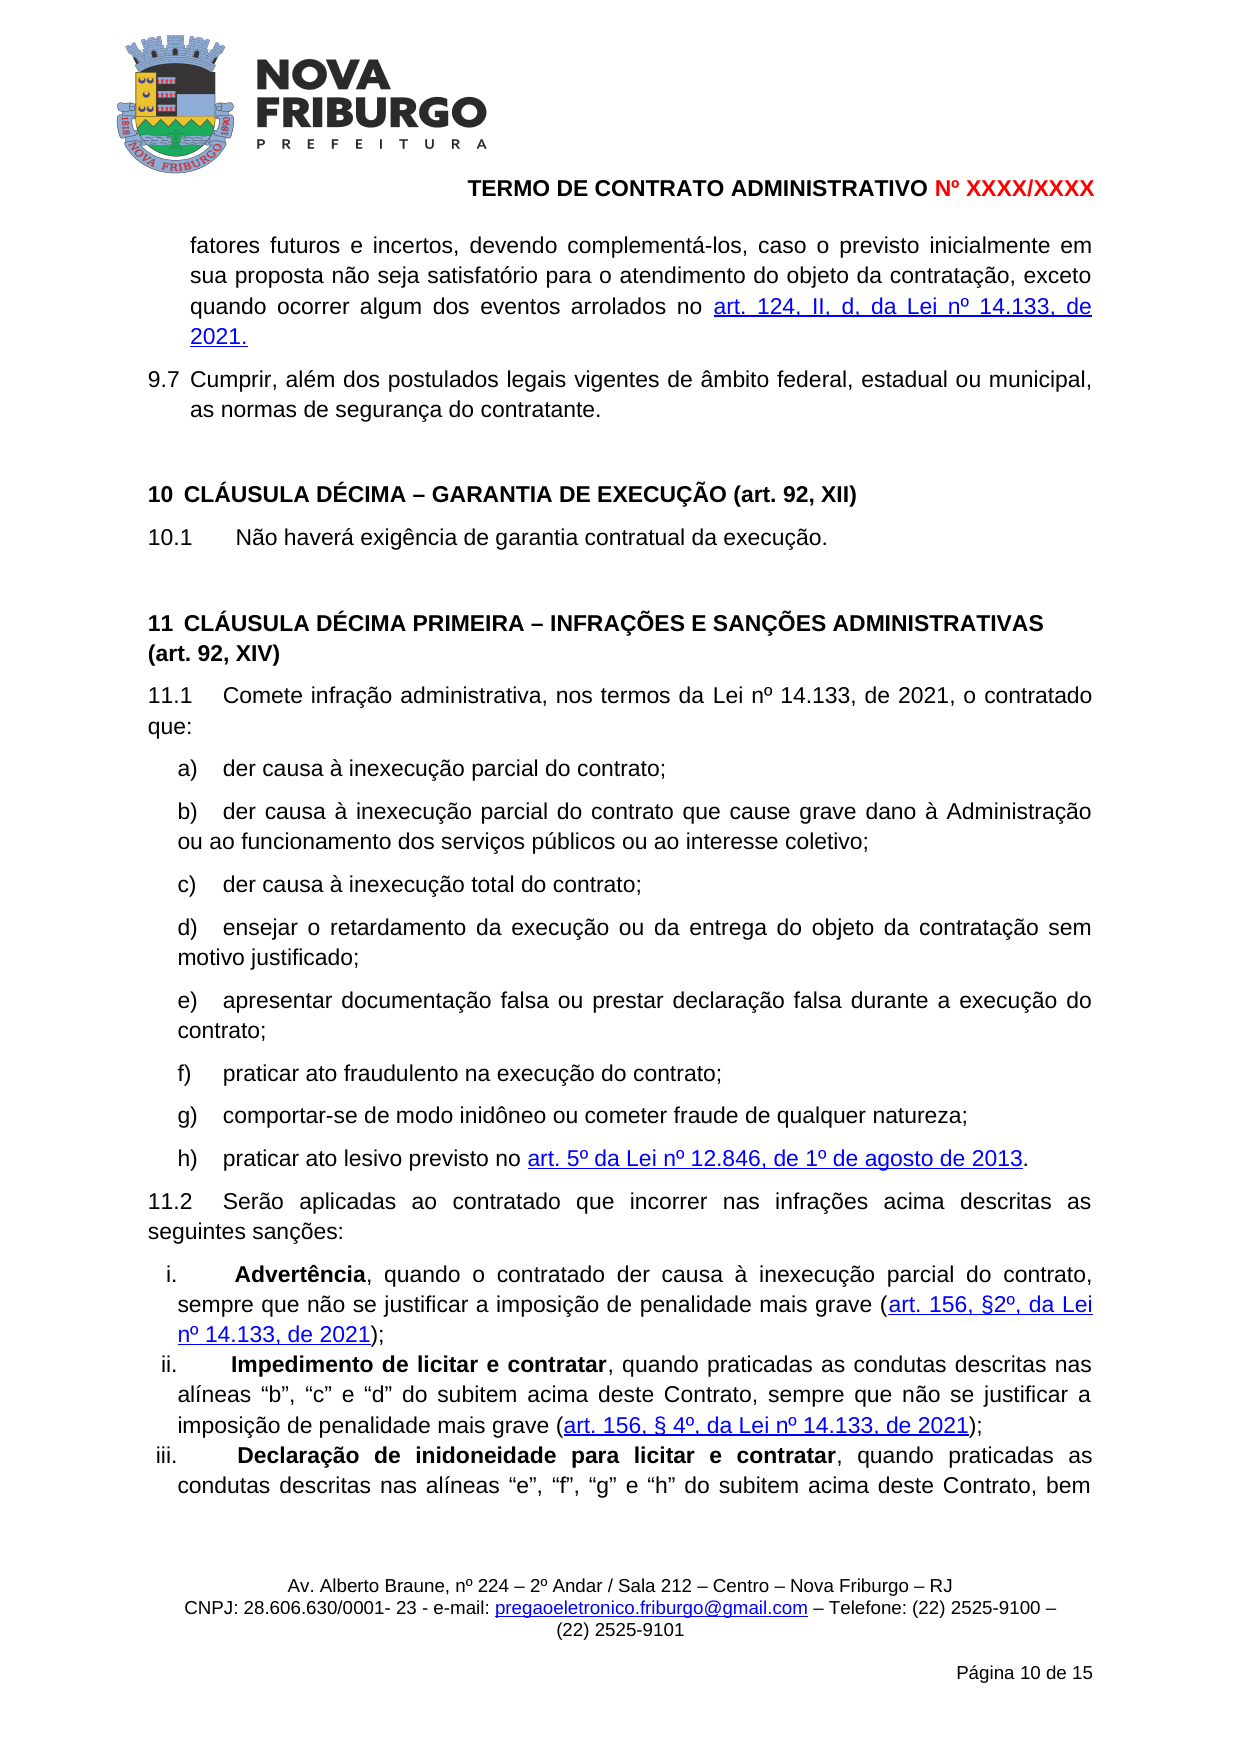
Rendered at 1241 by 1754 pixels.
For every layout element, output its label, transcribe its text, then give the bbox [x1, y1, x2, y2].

list Impedimento de licitar e contratar, quando praticadas as condutas descritas nas alíneas “b”, “c” e “d” do subitem acima deste Contrato, sempre que não se justificar a imposição de penalidade mais grave (art. 156, § 4º, da Lei nº 14.133, de 2021); [177, 1351, 1092, 1438]
list CLÁUSULA DÉCIMA PRIMEIRA – INFRAÇÕES E SANÇÕES ADMINISTRATIVAS (art. 92, XIV) [148, 609, 1092, 666]
list Advertência, quando o contratado der causa à inexecução parcial do contrato, sempre que não se justificar a imposição de penalidade mais grave (art. 156, §2º, da Lei nº 14.133, de 2021); [177, 1261, 1092, 1347]
list Não haverá exigência de garantia contratual da execução. [148, 524, 1092, 550]
list Cumprir, além dos postulados legais vigentes de âmbito federal, estadual ou municipal, as normas de segurança do contratante. [148, 366, 1092, 422]
list der causa à inexecução parcial do contrato que cause grave dano à Administração ou ao funcionamento dos serviços públicos ou ao interesse coletivo; [177, 798, 1092, 855]
list Comete infração administrativa, nos termos da Lei nº 14.133, de 2021, o contratado que: [148, 682, 1092, 739]
picture [103, 29, 500, 175]
list der causa à inexecução total do contrato; [177, 871, 1092, 897]
list ensejar o retardamento da execução ou da entrega do objeto da contratação sem motivo justificado; [177, 914, 1092, 970]
list apresentar documentação falsa ou prestar declaração falsa durante a execução do contrato; [177, 987, 1092, 1043]
list Serão aplicadas ao contratado que incorrer nas infrações acima descritas as seguintes sanções: [148, 1188, 1092, 1244]
list praticar ato fraudulento na execução do contrato; [177, 1059, 1092, 1086]
list der causa à inexecução parcial do contrato; [177, 755, 1092, 782]
list praticar ato lesivo previsto no art. 5º da Lei nº 12.846, de 1º de agosto de 2013. [177, 1145, 1092, 1171]
list CLÁUSULA DÉCIMA – GARANTIA DE EXECUÇÃO (art. 92, XII) [148, 481, 1092, 508]
list comportar-se de modo inidôneo ou cometer fraude de qualquer natureza; [177, 1102, 1092, 1129]
